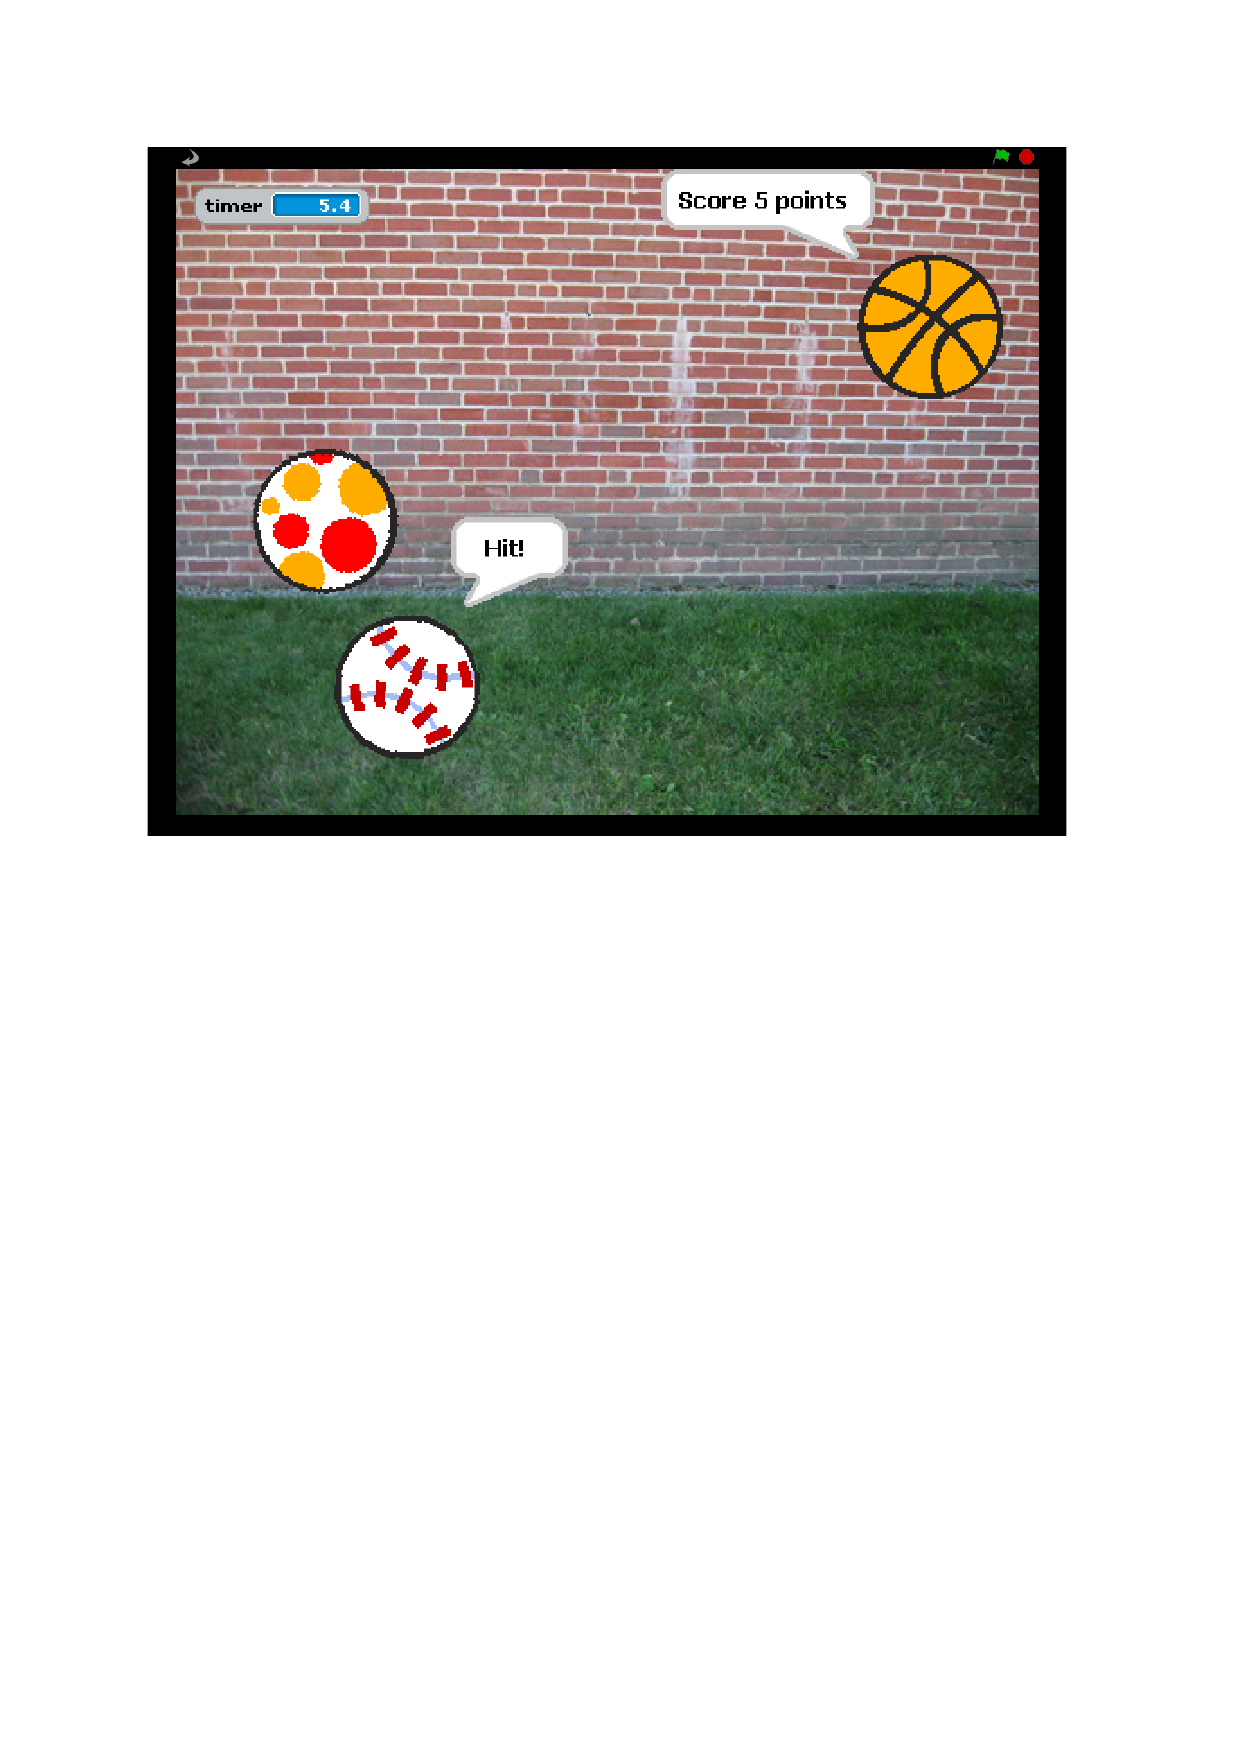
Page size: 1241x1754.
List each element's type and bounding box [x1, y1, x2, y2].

picture [147, 147, 1067, 836]
